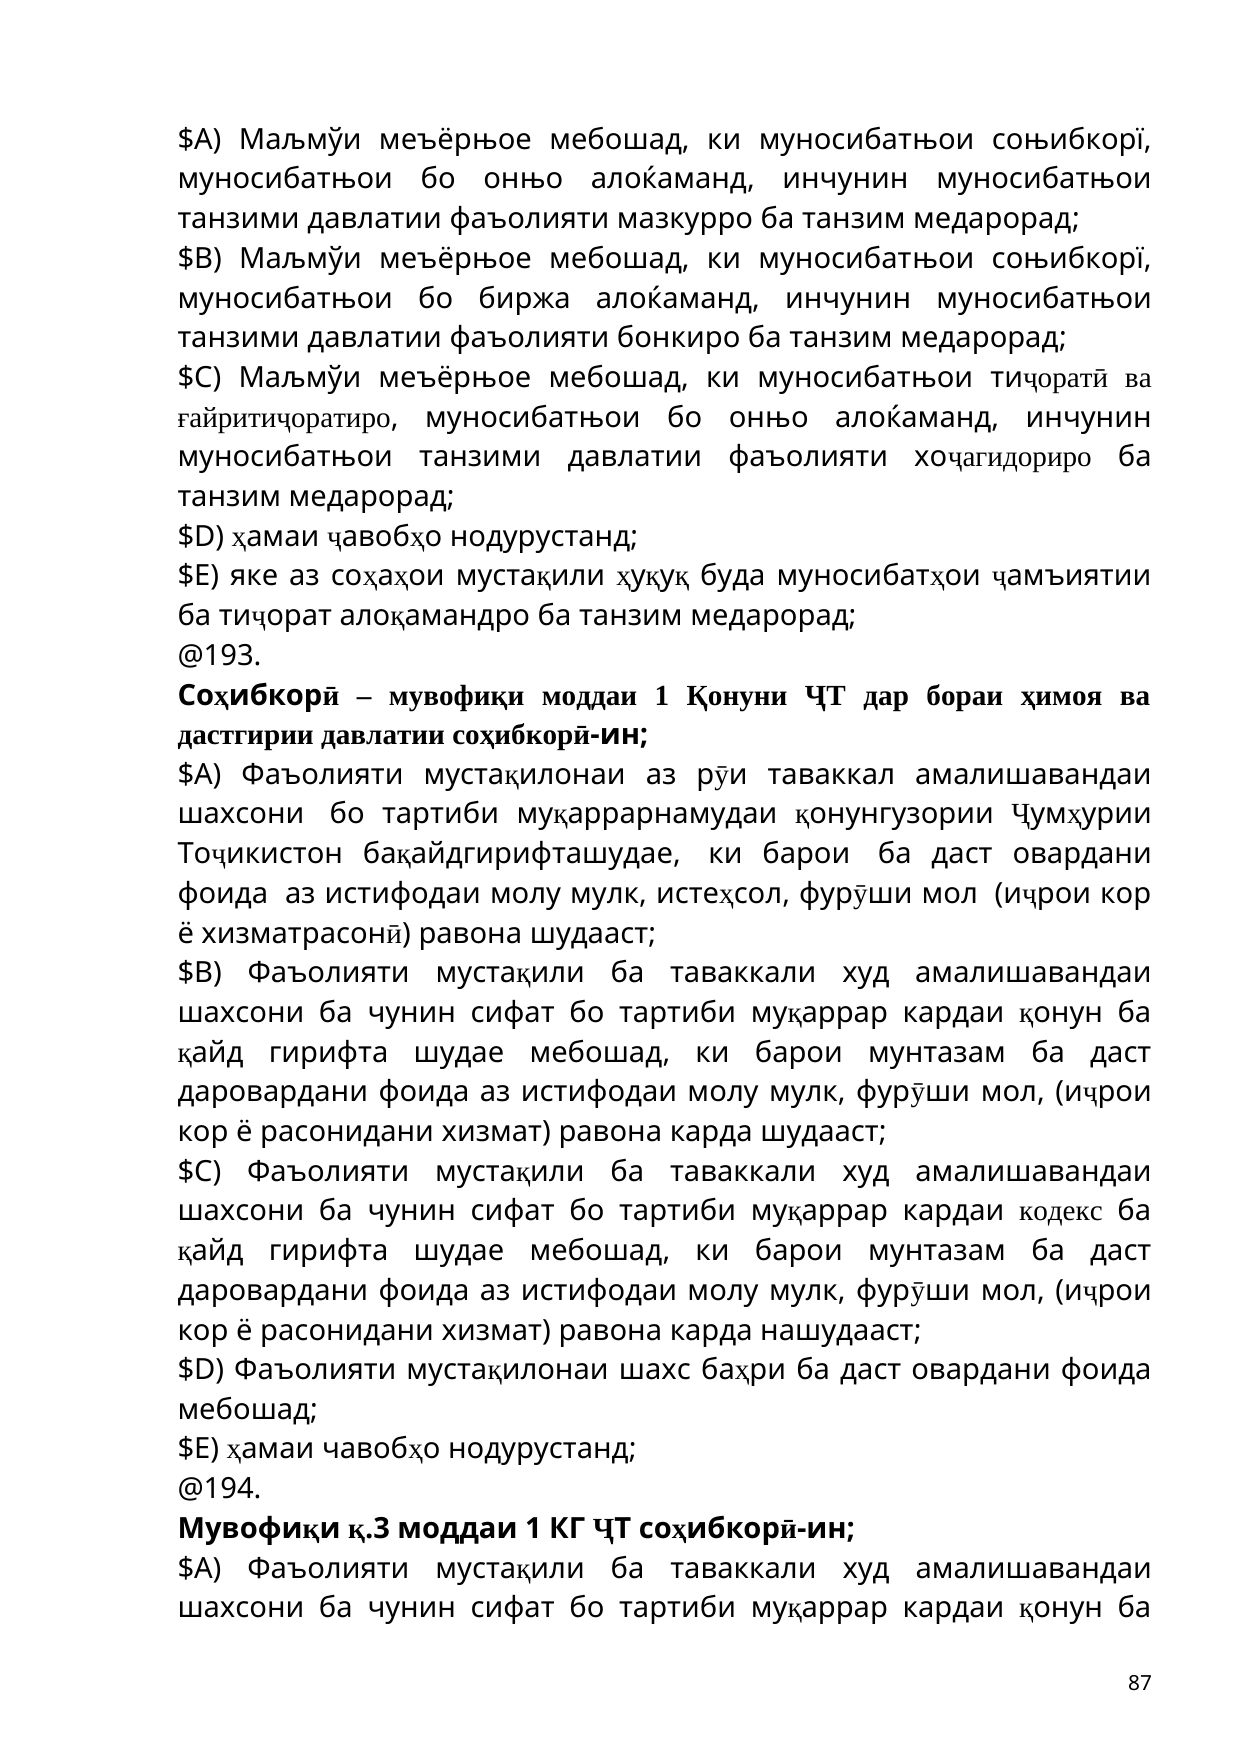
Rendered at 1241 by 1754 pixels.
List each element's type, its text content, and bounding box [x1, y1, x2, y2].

text $D) ҳамаи ҷавобҳо нодурустанд; [177, 515, 1152, 555]
text $B) Маљмўи меъёрњое мебошад, ки муносибатњои соњибкорї, муносибатњои бо биржа алоќаманд, инчунин муносибатњои танзими давлатии фаъолияти бонкиро ба танзим медарорад; [177, 237, 1152, 356]
text $B) Фаъолияти мустақили ба таваккали худ амалишавандаи шахсони ба чунин сифат бо тартиби муқаррар кардаи қонун ба қайд гирифта шудае мебошад, ки барои мунтазам ба даст даровардани фоида аз истифодаи молу мулк, фурӯши мол, (иҷрои кор ё расонидани хизмат) равона карда шудааст; [177, 952, 1152, 1150]
text $A) Фаъолияти мустақилонаи аз рӯи таваккал амалишавандаи шахсони бо тартиби муқаррарнамудаи қонунгузории Ҷумҳурии Тоҷикистон бақайдгирифташудае, ки барои ба даст овардани фоида аз истифодаи молу мулк, истеҳсол, фурӯши мол (иҷрои кор ё хизматрасонӣ) равона шудааст; [177, 753, 1152, 952]
text @193. [177, 634, 1152, 674]
text $C) Фаъолияти мустақили ба таваккали худ амалишавандаи шахсони ба чунин сифат бо тартиби муқаррар кардаи кодекс ба қайд гирифта шудае мебошад, ки барои мунтазам ба даст даровардани фоида аз истифодаи молу мулк, фурӯши мол, (иҷрои кор ё расонидани хизмат) равона карда нашудааст; [177, 1150, 1152, 1348]
text Соҳибкорӣ – мувофиқи моддаи 1 Қонуни ҶТ дар бораи ҳимоя ва дастгирии давлатии соҳибкорӣ-ин; [177, 674, 1152, 753]
text Мувофиқи қ.3 моддаи 1 КГ ҶТ соҳибкорӣ-ин; [177, 1507, 1152, 1547]
text $A) Маљмўи меъёрњое мебошад, ки муносибатњои соњибкорї, муносибатњои бо онњо алоќаманд, инчунин муносибатњои танзими давлатии фаъолияти мазкурро ба танзим медарорад; [177, 118, 1152, 237]
text @194. [177, 1467, 1152, 1507]
text $C) Маљмўи меъёрњое мебошад, ки муносибатњои тиҷоратӣ ва ғайритиҷоратиро, муносибатњои бо онњо алоќаманд, инчунин муносибатњои танзими давлатии фаъолияти хоҷагидориро ба танзим медарорад; [177, 356, 1152, 515]
text $E) ҳамаи чавобҳо нодурустанд; [177, 1428, 1152, 1467]
text $D) Фаъолияти мустақилонаи шахс баҳри ба даст овардани фоида мебошад; [177, 1348, 1152, 1428]
text $E) яке аз соҳаҳои мустақили ҳуқуқ буда муносибатҳои ҷамъиятии ба тиҷорат алоқамандро ба танзим медарорад; [177, 555, 1152, 634]
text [177, 1547, 1152, 1626]
